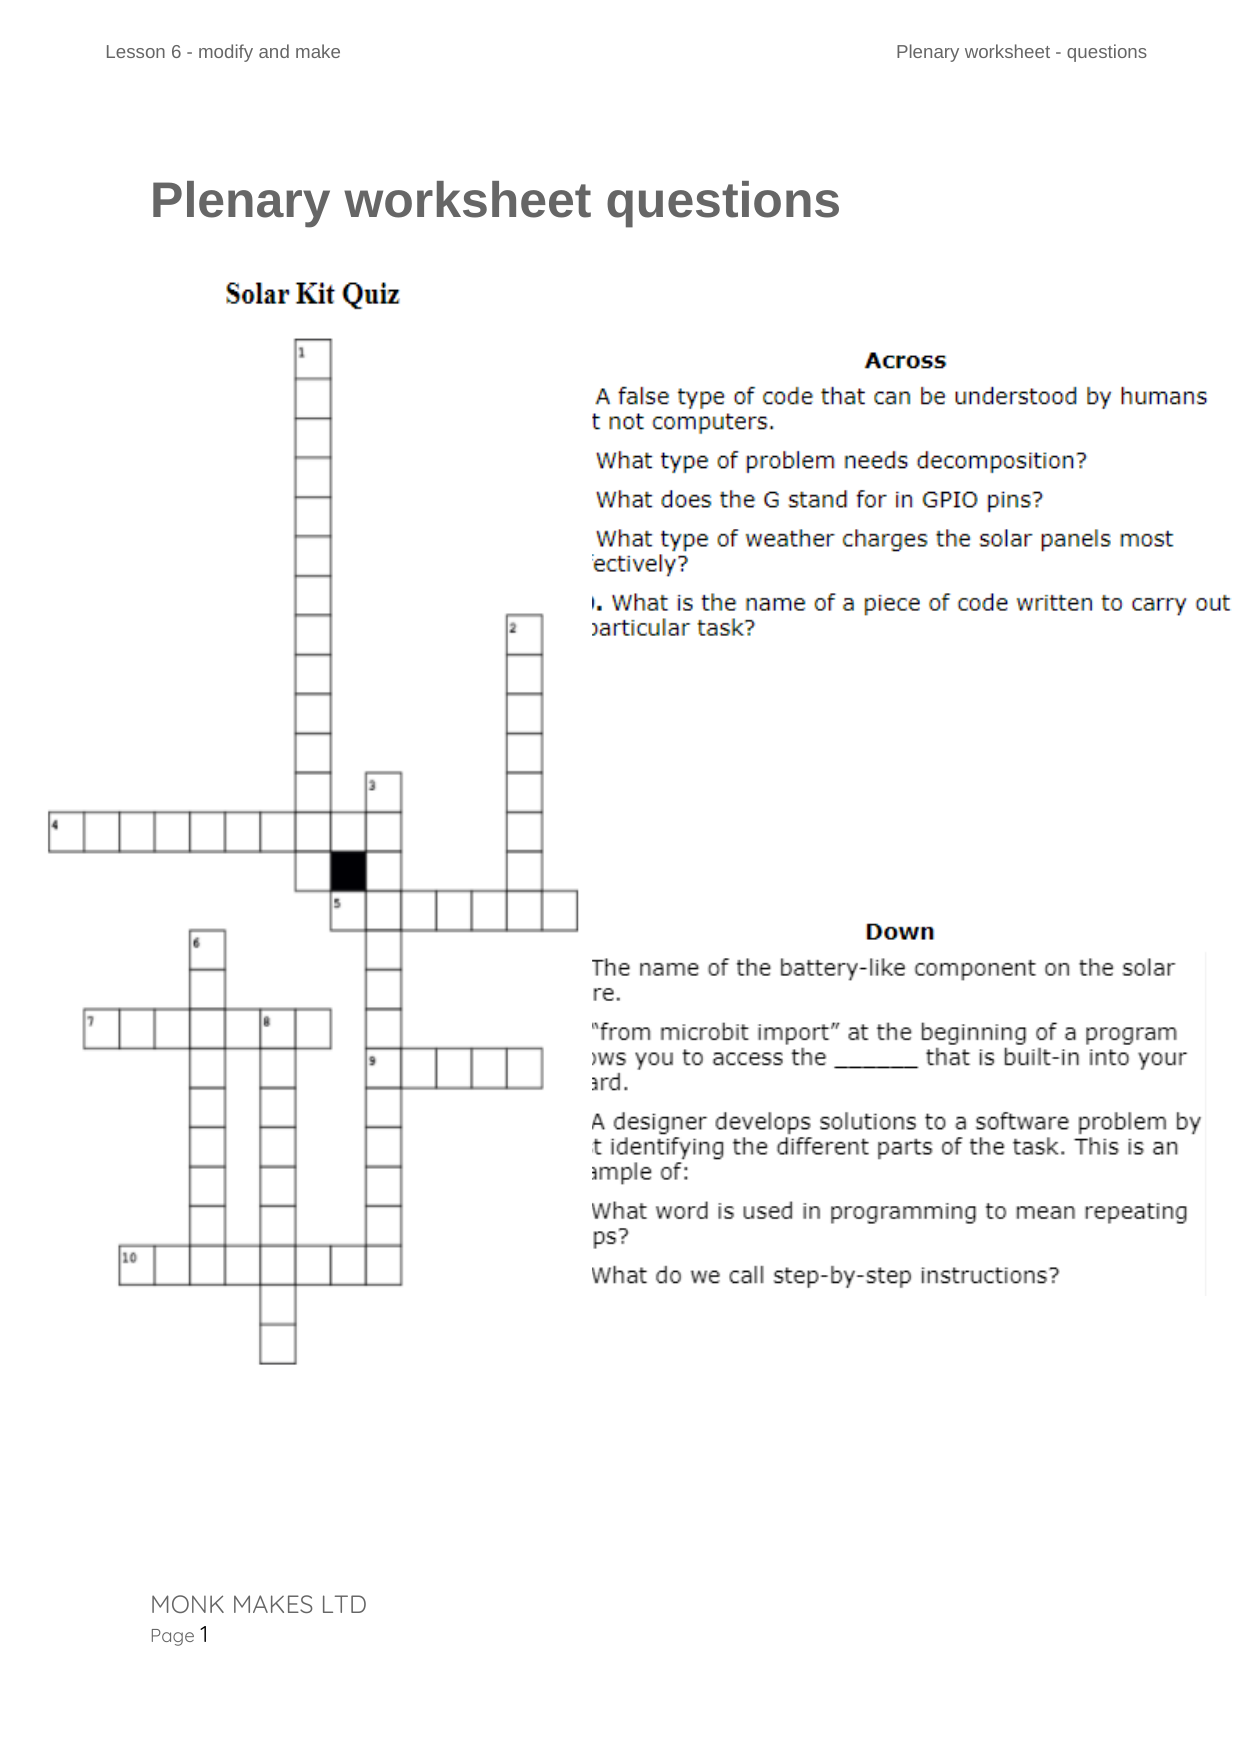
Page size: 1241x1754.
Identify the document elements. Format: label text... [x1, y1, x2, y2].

title Plenary worksheet questions [150, 171, 1090, 228]
picture [32, 262, 1241, 1400]
